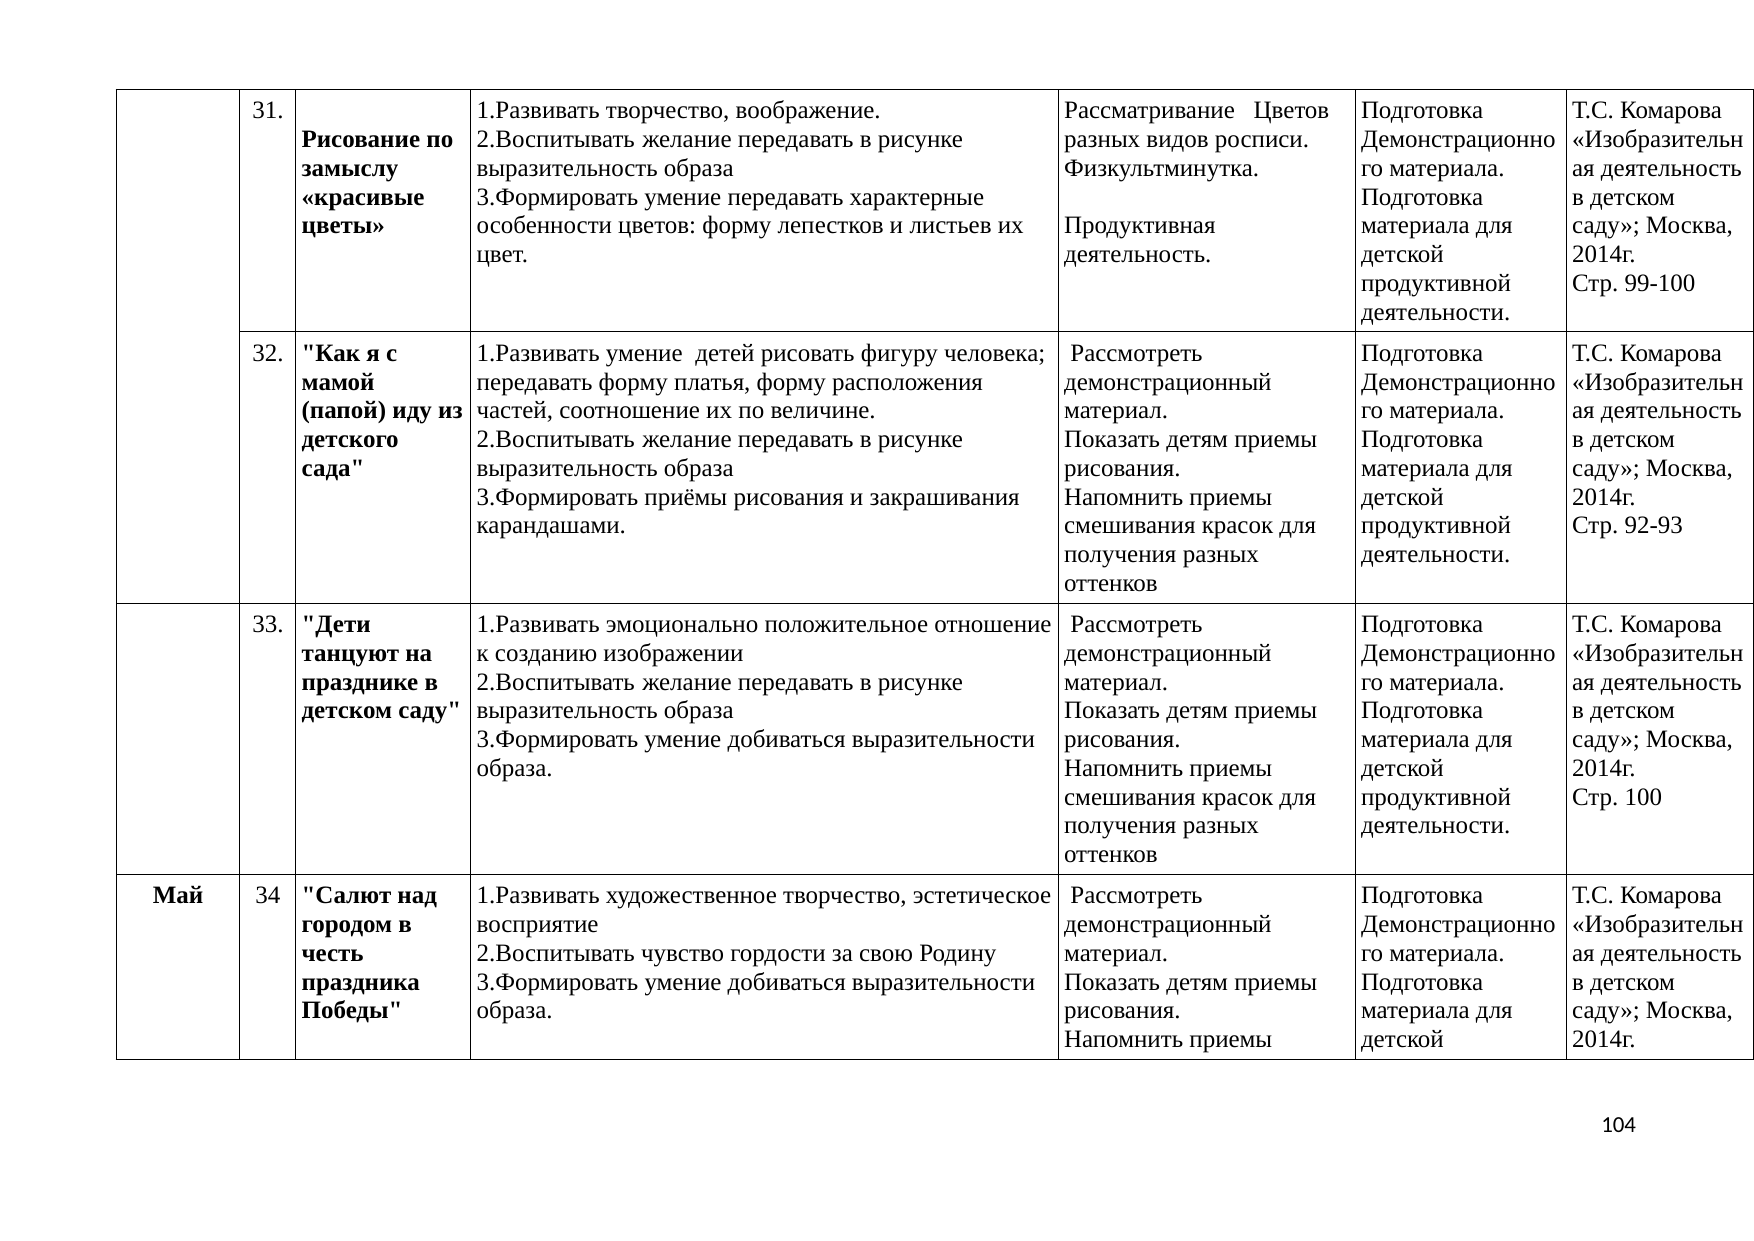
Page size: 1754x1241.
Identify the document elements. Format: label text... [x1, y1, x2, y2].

table_cell Т.С. Комарова «Изобразительная деятельность в детском саду»; Москва, 2014г. Стр. 92-93 [1567, 332, 1753, 602]
table_cell Т.С. Комарова «Изобразительная деятельность в детском саду»; Москва, 2014г. Стр. 100 [1567, 604, 1753, 874]
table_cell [1356, 90, 1566, 331]
table_cell 1.Развивать умение детей рисовать фигуру человека; передавать форму платья, форму расположения частей, соотношение их по величине. 2.Воспитывать желание передавать в рисунке выразительность образа 3.Формировать приёмы рисования и закрашивания карандашами. [471, 332, 1058, 602]
table_cell [117, 604, 239, 874]
table_cell "Дети танцуют на празднике в детском саду" [296, 604, 470, 874]
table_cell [1059, 875, 1355, 1059]
table_cell Подготовка Демонстрационного материала. Подготовка материала для детской продуктивной деятельности. [1356, 332, 1566, 602]
table_cell Рассматривание Цветов разных видов росписи. Физкультминутка. Продуктивная деятельность. [1059, 90, 1355, 331]
table_cell 34 [240, 875, 295, 1059]
table_cell Т.С. Комарова «Изобразительная деятельность в детском саду»; Москва, 2014г. Стр. 99-100 [1567, 90, 1753, 331]
table_cell Рисование по замыслу «красивые цветы» [296, 90, 470, 331]
table_cell Рассмотреть демонстрационный материал. Показать детям приемы рисования. Напомнить приемы смешивания красок для получения разных оттенков [1059, 604, 1355, 874]
table_cell Рассмотреть демонстрационный материал. Показать детям приемы рисования. Напомнить приемы смешивания красок для получения разных оттенков [1059, 332, 1355, 602]
table_cell 1.Развивать эмоционально положительное отношение к созданию изображении 2.Воспитывать желание передавать в рисунке выразительность образа 3.Формировать умение добиваться выразительности образа. [471, 604, 1058, 874]
table_cell 1.Развивать творчество, воображение. 2.Воспитывать желание передавать в рисунке выразительность образа 3.Формировать умение передавать характерные особенности цветов: форму лепестков и листьев их цвет. [471, 90, 1058, 331]
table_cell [296, 875, 470, 1059]
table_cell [471, 875, 1058, 1059]
table_cell 31. [240, 90, 295, 331]
table_cell 32. [240, 332, 295, 602]
table_cell Подготовка Демонстрационного материала. Подготовка материала для детской продуктивной деятельности. [1356, 604, 1566, 874]
table_cell "Как я с мамой (папой) иду из детского сада" [296, 332, 470, 602]
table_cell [1567, 875, 1753, 1059]
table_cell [1356, 875, 1566, 1059]
table_cell 33. [240, 604, 295, 874]
table_cell Май [117, 875, 239, 1059]
